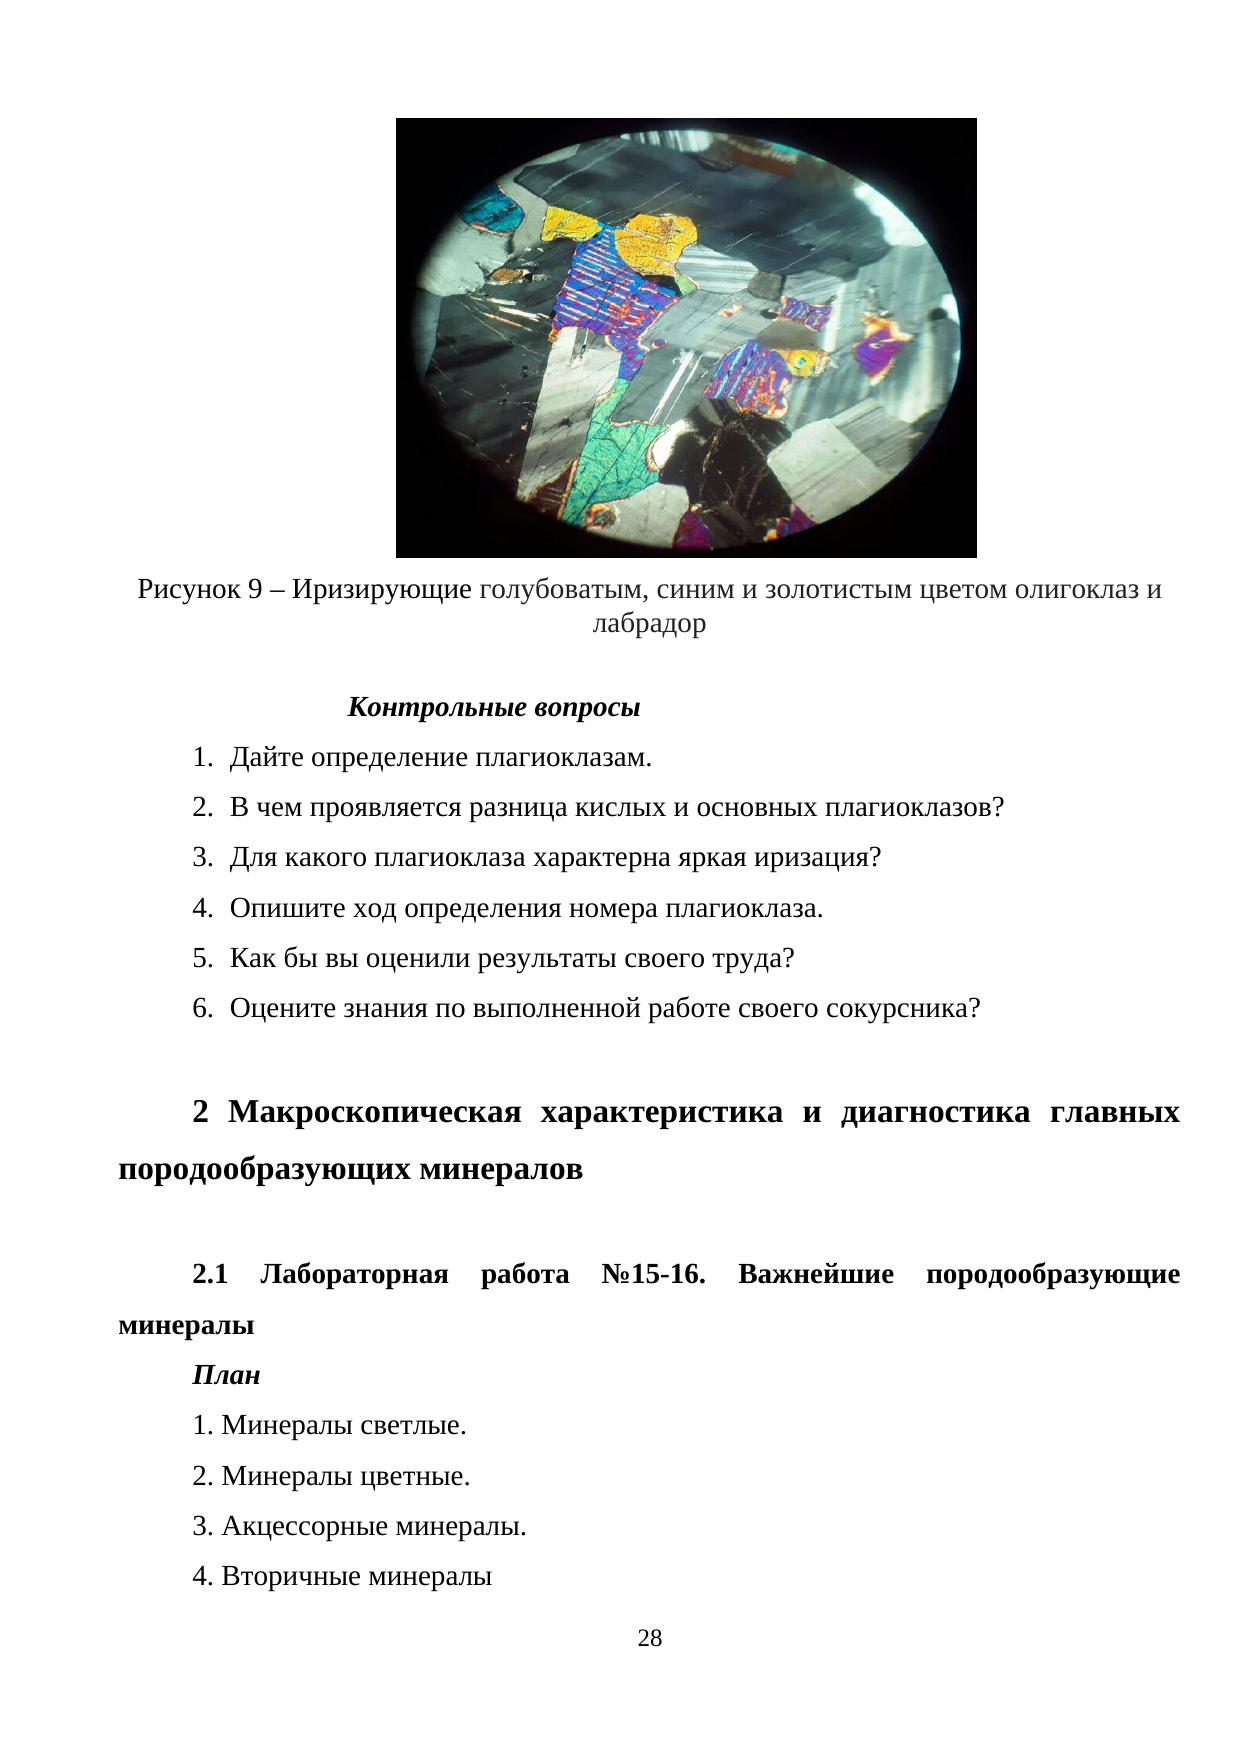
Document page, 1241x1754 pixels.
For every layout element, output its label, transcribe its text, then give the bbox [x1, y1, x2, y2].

list Для какого плагиоклаза характерна яркая иризация? [118, 839, 1181, 873]
list Как бы вы оценили результаты своего труда? [118, 940, 1181, 974]
text Рисунок 9 – Иризирующие голубоватым, синим и золотистым цветом олигоклаз и лабрадор [118, 571, 593, 638]
list Оцените знания по выполненной работе своего сокурсника? [118, 991, 1181, 1024]
picture [396, 118, 977, 558]
subtitle 2 Макроскопическая характеристика и диагностика главных породообразующих минералов [118, 1091, 1181, 1187]
list Дайте определение плагиоклазам. [118, 739, 1181, 772]
list Минералы цветные. [118, 1458, 1181, 1491]
text 2.1 Лабораторная работа №15-16. Важнейшие породообразующие минералы [118, 1256, 1181, 1340]
text Рисунок 9 – Иризирующие голубоватым, синим и золотистым цветом олигоклаз и лабрадор [707, 571, 1181, 638]
text Контрольные вопросы [273, 689, 1181, 722]
list В чем проявляется разница кислых и основных плагиоклазов? [118, 789, 1181, 823]
list Минералы светлые. [118, 1407, 1181, 1441]
list Опишите ход определения номера плагиоклаза. [118, 890, 1181, 923]
list Акцессорные минералы. [118, 1508, 1181, 1542]
text План [118, 1357, 1181, 1391]
list Вторичные минералы [118, 1558, 1181, 1592]
